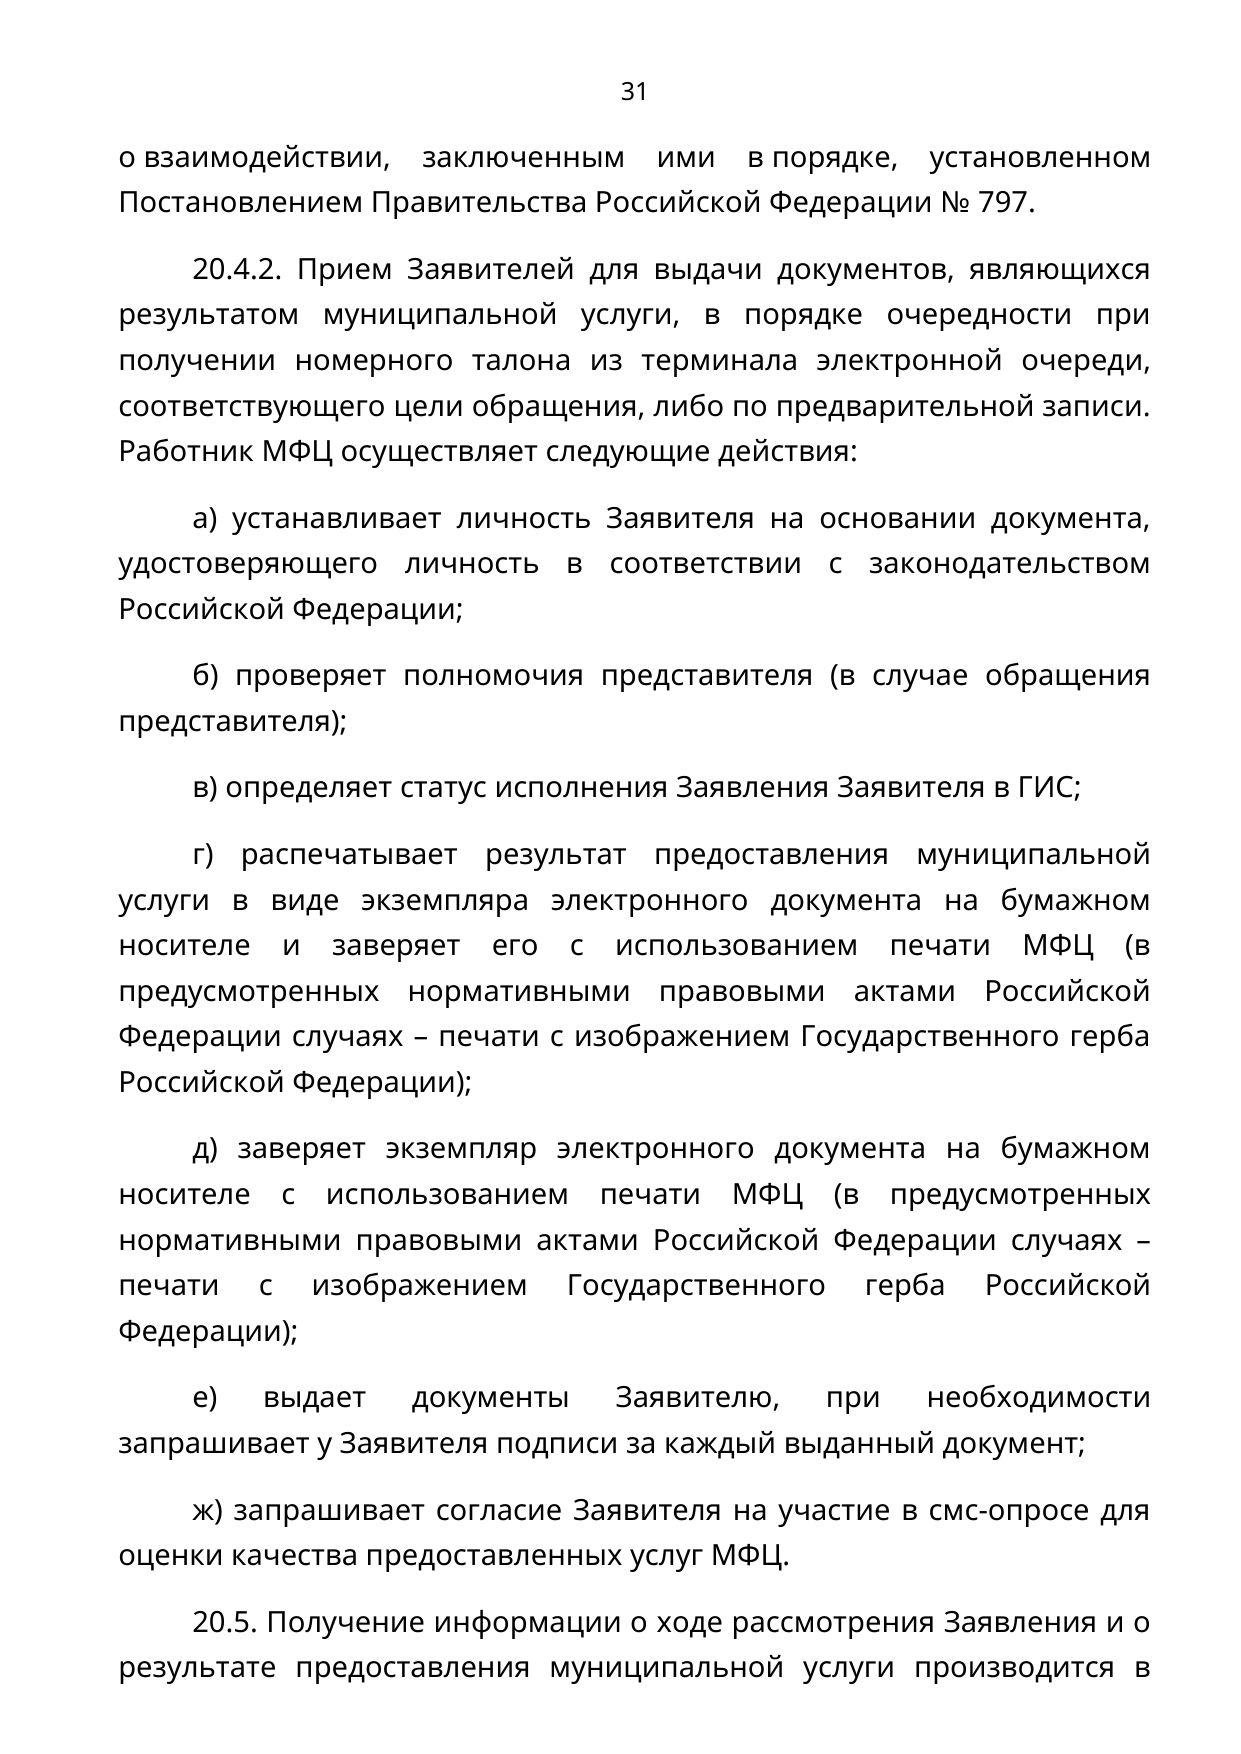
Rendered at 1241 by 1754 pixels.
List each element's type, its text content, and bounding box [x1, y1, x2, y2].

text а) устанавливает личность Заявителя на основании документа, удостоверяющего личность в соответствии с законодательством Российской Федерации; [118, 497, 1152, 628]
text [118, 136, 1152, 221]
text в) определяет статус исполнения Заявления Заявителя в ГИС; [118, 767, 1152, 806]
text ж) запрашивает согласие Заявителя на участие в смс-опросе для оценки качества предоставленных услуг МФЦ. [118, 1489, 1152, 1574]
text г) распечатывает результат предоставления муниципальной услуги в виде экземпляра электронного документа на бумажном носителе и заверяет его с использованием печати МФЦ (в предусмотренных нормативными правовыми актами Российской Федерации случаях – печати с изображением Государственного герба Российской Федерации); [118, 833, 1152, 1101]
text д) заверяет экземпляр электронного документа на бумажном носителе с использованием печати МФЦ (в предусмотренных нормативными правовыми актами Российской Федерации случаях – печати с изображением Государственного герба Российской Федерации); [118, 1128, 1152, 1350]
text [118, 1601, 1152, 1686]
text 20.4.2. Прием Заявителей для выдачи документов, являющихся результатом муниципальной услуги, в порядке очередности при получении номерного талона из терминала электронной очереди, соответствующего цели обращения, либо по предварительной записи. Работник МФЦ осуществляет следующие действия: [118, 248, 1152, 470]
text б) проверяет полномочия представителя (в случае обращения представителя); [118, 654, 1152, 740]
text е) выдает документы Заявителю, при необходимости запрашивает у Заявителя подписи за каждый выданный документ; [118, 1377, 1152, 1462]
